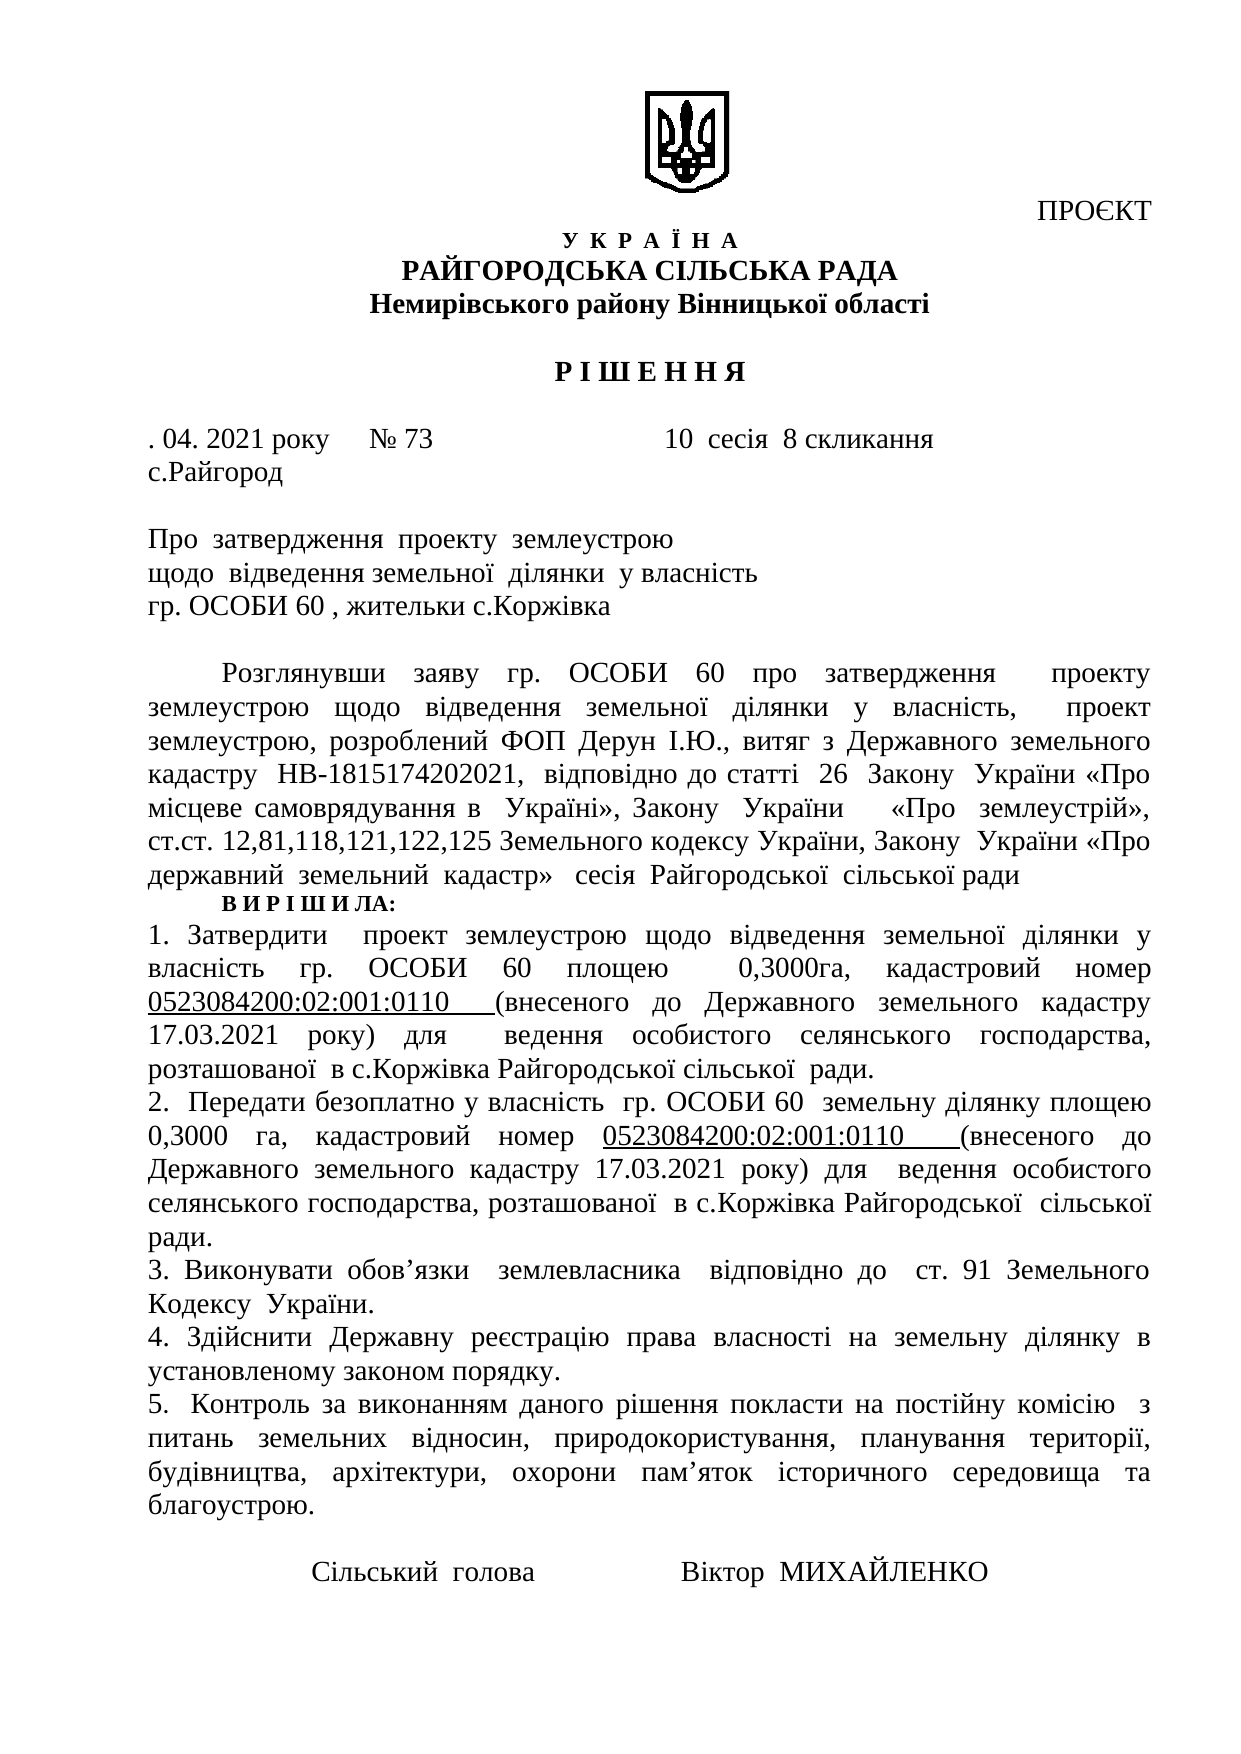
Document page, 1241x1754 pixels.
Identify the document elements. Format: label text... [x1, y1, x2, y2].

text 5. Контроль за виконанням даного рішення покласти на постійну комісію з питань земельних відносин, природокористування, планування території, будівництва, архітектури, охорони пам’яток історичного середовища та благоустрою. [148, 1386, 1152, 1521]
text Розглянувши заяву гр. ОСОБИ 60 про затвердження проекту землеустрою щодо відведення земельної ділянки у власність, проект землеустрою, розроблений ФОП Дерун І.Ю., витяг з Державного земельного кадастру НВ-1815174202021, відповідно до статті 26 Закону України «Про місцеве самоврядування в Україні», Закону України «Про землеустрій», ст.ст. 12,81,118,121,122,125 Земельного кодексу України, Закону України «Про державний земельний кадастр» сесія Райгородської сільської ради [148, 656, 1152, 890]
list 4. Здійснити Державну реєстрацію права власності на земельну ділянку в установленому законом порядку. [148, 1319, 1152, 1386]
text 3. Виконувати обов’язки землевласника відповідно до ст. 91 Земельного Кодексу України. [148, 1252, 1152, 1319]
list В И Р І Ш И ЛА: [148, 890, 1152, 917]
text Немирівського району Вінницької області [148, 287, 1152, 320]
text гр. ОСОБИ 60 , жительки с.Коржівка [148, 588, 1152, 622]
text 2. Передати безоплатно у власність гр. ОСОБИ 60 земельну ділянку площею 0,3000 га, кадастровий номер 0523084200:02:001:0110 (внесеного до Державного земельного кадастру 17.03.2021 року) для ведення особистого селянського господарства, розташованої в с.Коржівка Райгородської сільської ради. [148, 1084, 1152, 1252]
text с.Райгород [148, 454, 1152, 488]
subtitle РАЙГОРОДСЬКА СІЛЬСЬКА РАДА [148, 253, 1152, 287]
text ПРОЄКТ [148, 193, 1152, 227]
text 1. Затвердити проект землеустрою щодо відведення земельної ділянки у власність гр. ОСОБИ 60 площею 0,3000га, кадастровий номер 0523084200:02:001:0110 (внесеного до Державного земельного кадастру 17.03.2021 року) для ведення особистого селянського господарства, розташованої в с.Коржівка Райгородської сільської ради. [148, 917, 1152, 1084]
text . 04. 2021 року № 73 10 сесія 8 скликання [148, 421, 1152, 454]
text Про затвердження проекту землеустрою [148, 521, 1152, 555]
picture [643, 88, 730, 194]
text Р І Ш Е Н Н Я [148, 354, 1152, 387]
title У К Р А Ї Н А [148, 227, 1152, 253]
text щодо відведення земельної ділянки у власність [148, 555, 1152, 588]
text Сільський голова Віктор МИХАЙЛЕНКО [148, 1554, 1152, 1588]
